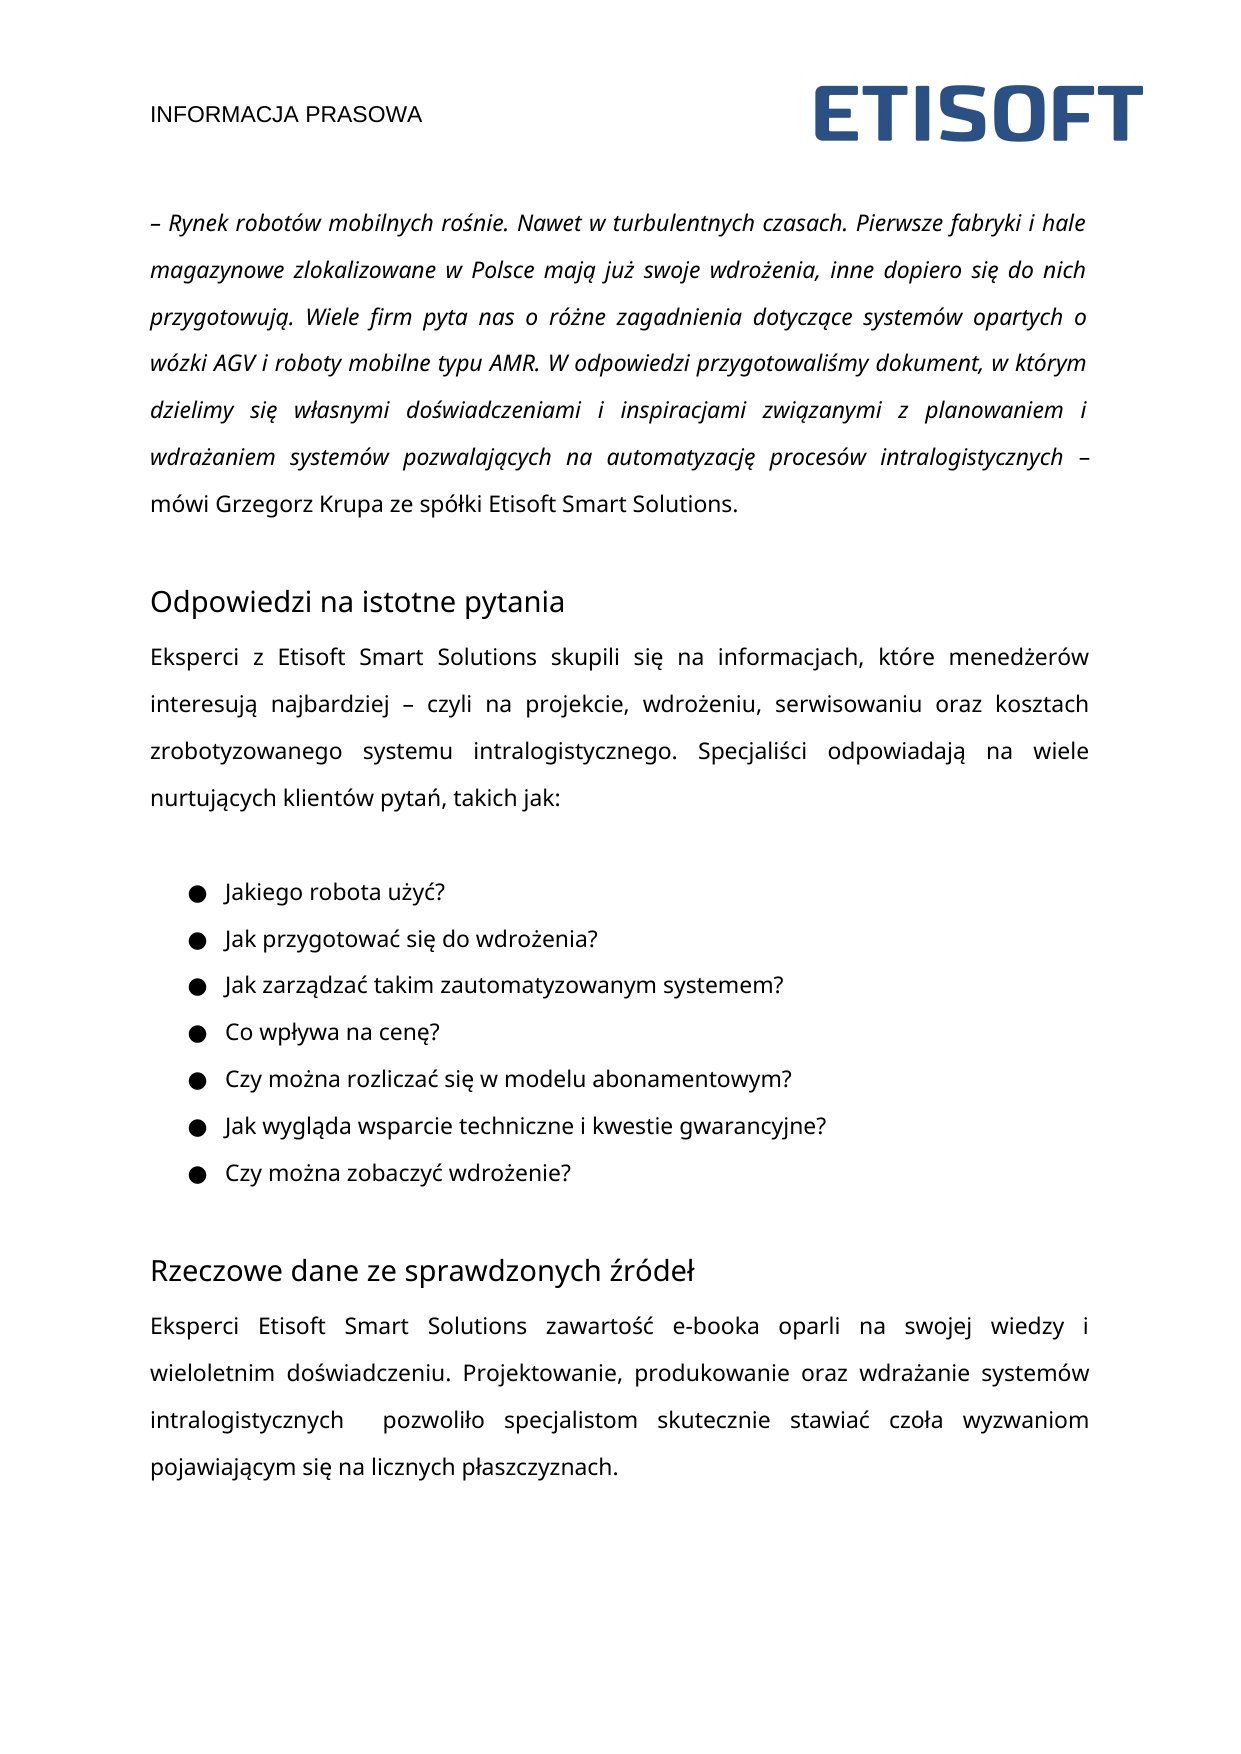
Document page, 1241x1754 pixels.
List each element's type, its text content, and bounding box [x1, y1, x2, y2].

subtitle Odpowiedzi na istotne pytania [150, 582, 1090, 621]
list Czy można rozliczać się w modelu abonamentowym? [187, 1063, 1090, 1094]
text Eksperci z Etisoft Smart Solutions skupili się na informacjach, które menedżerów interesują najbardziej – czyli na projekcie, wdrożeniu, serwisowaniu oraz kosztach zrobotyzowanego systemu intralogistycznego. Specjaliści odpowiadają na wiele nurtujących klientów pytań, takich jak: [150, 641, 1090, 813]
subtitle Rzeczowe dane ze sprawdzonych źródeł [150, 1251, 1090, 1290]
list Jak zarządzać takim zautomatyzowanym systemem? [187, 969, 1090, 1001]
picture [800, 69, 1150, 157]
list Czy można zobaczyć wdrożenie? [187, 1157, 1090, 1188]
list Jak wygląda wsparcie techniczne i kwestie gwarancyjne? [187, 1110, 1090, 1141]
list Jakiego robota użyć? [187, 876, 1090, 907]
text – Rynek robotów mobilnych rośnie. Nawet w turbulentnych czasach. Pierwsze fabryki i hale magazynowe zlokalizowane w Polsce mają już swoje wdrożenia, inne dopiero się do nich przygotowują. Wiele firm pyta nas o różne zagadnienia dotyczące systemów opartych o wózki AGV i roboty mobilne typu AMR. W odpowiedzi przygotowaliśmy dokument, w którym dzielimy się własnymi doświadczeniami i inspiracjami związanymi z planowaniem i wdrażaniem systemów pozwalających na automatyzację procesów intralogistycznych – mówi Grzegorz Krupa ze spółki Etisoft Smart Solutions. [150, 207, 1090, 519]
text Eksperci Etisoft Smart Solutions zawartość e-booka oparli na swojej wiedzy i wieloletnim doświadczeniu. Projektowanie, produkowanie oraz wdrażanie systemów intralogistycznych pozwoliło specjalistom skutecznie stawiać czoła wyzwaniom pojawiającym się na licznych płaszczyznach. [150, 1310, 1090, 1482]
list Jak przygotować się do wdrożenia? [187, 922, 1090, 954]
list Co wpływa na cenę? [187, 1016, 1090, 1047]
